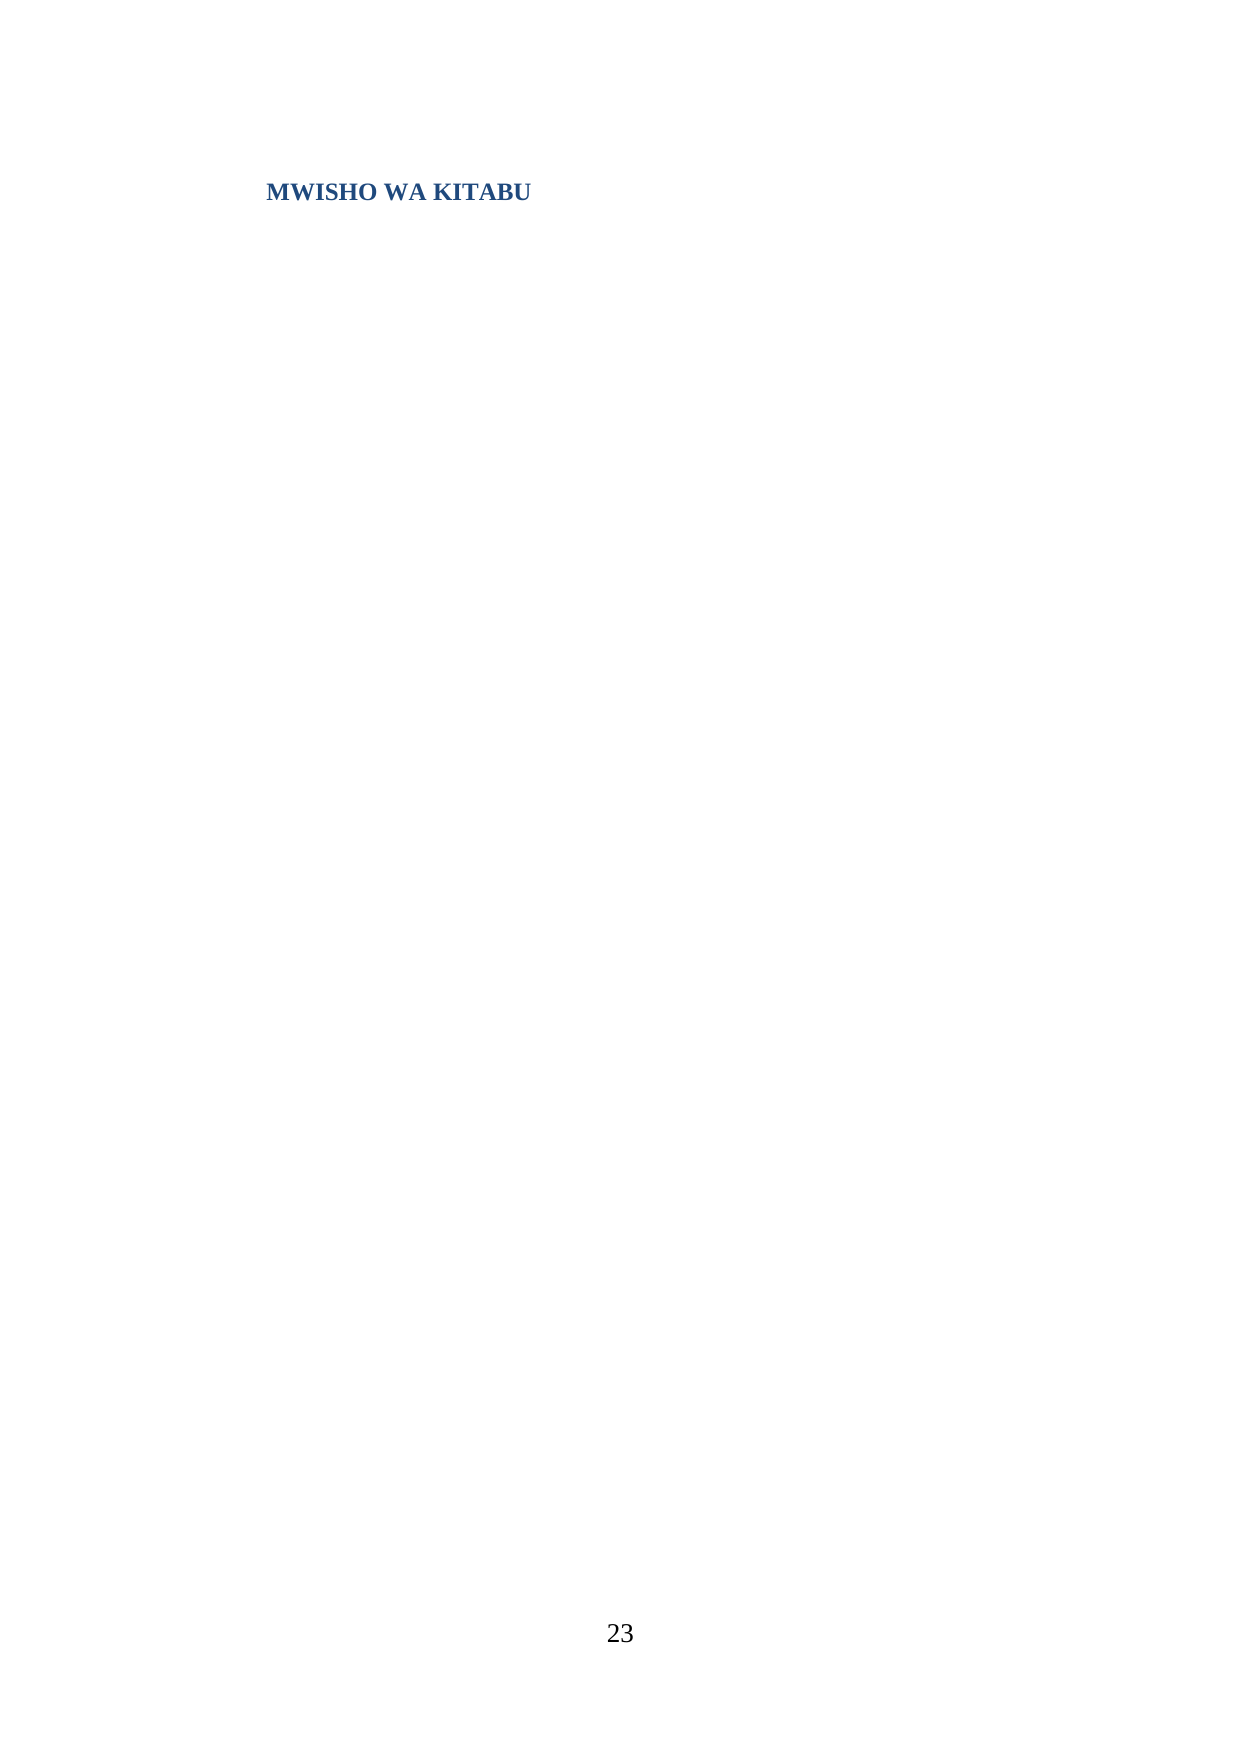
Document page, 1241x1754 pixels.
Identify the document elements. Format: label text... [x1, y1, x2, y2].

subtitle MWISHO WA KITABU [236, 177, 1004, 206]
